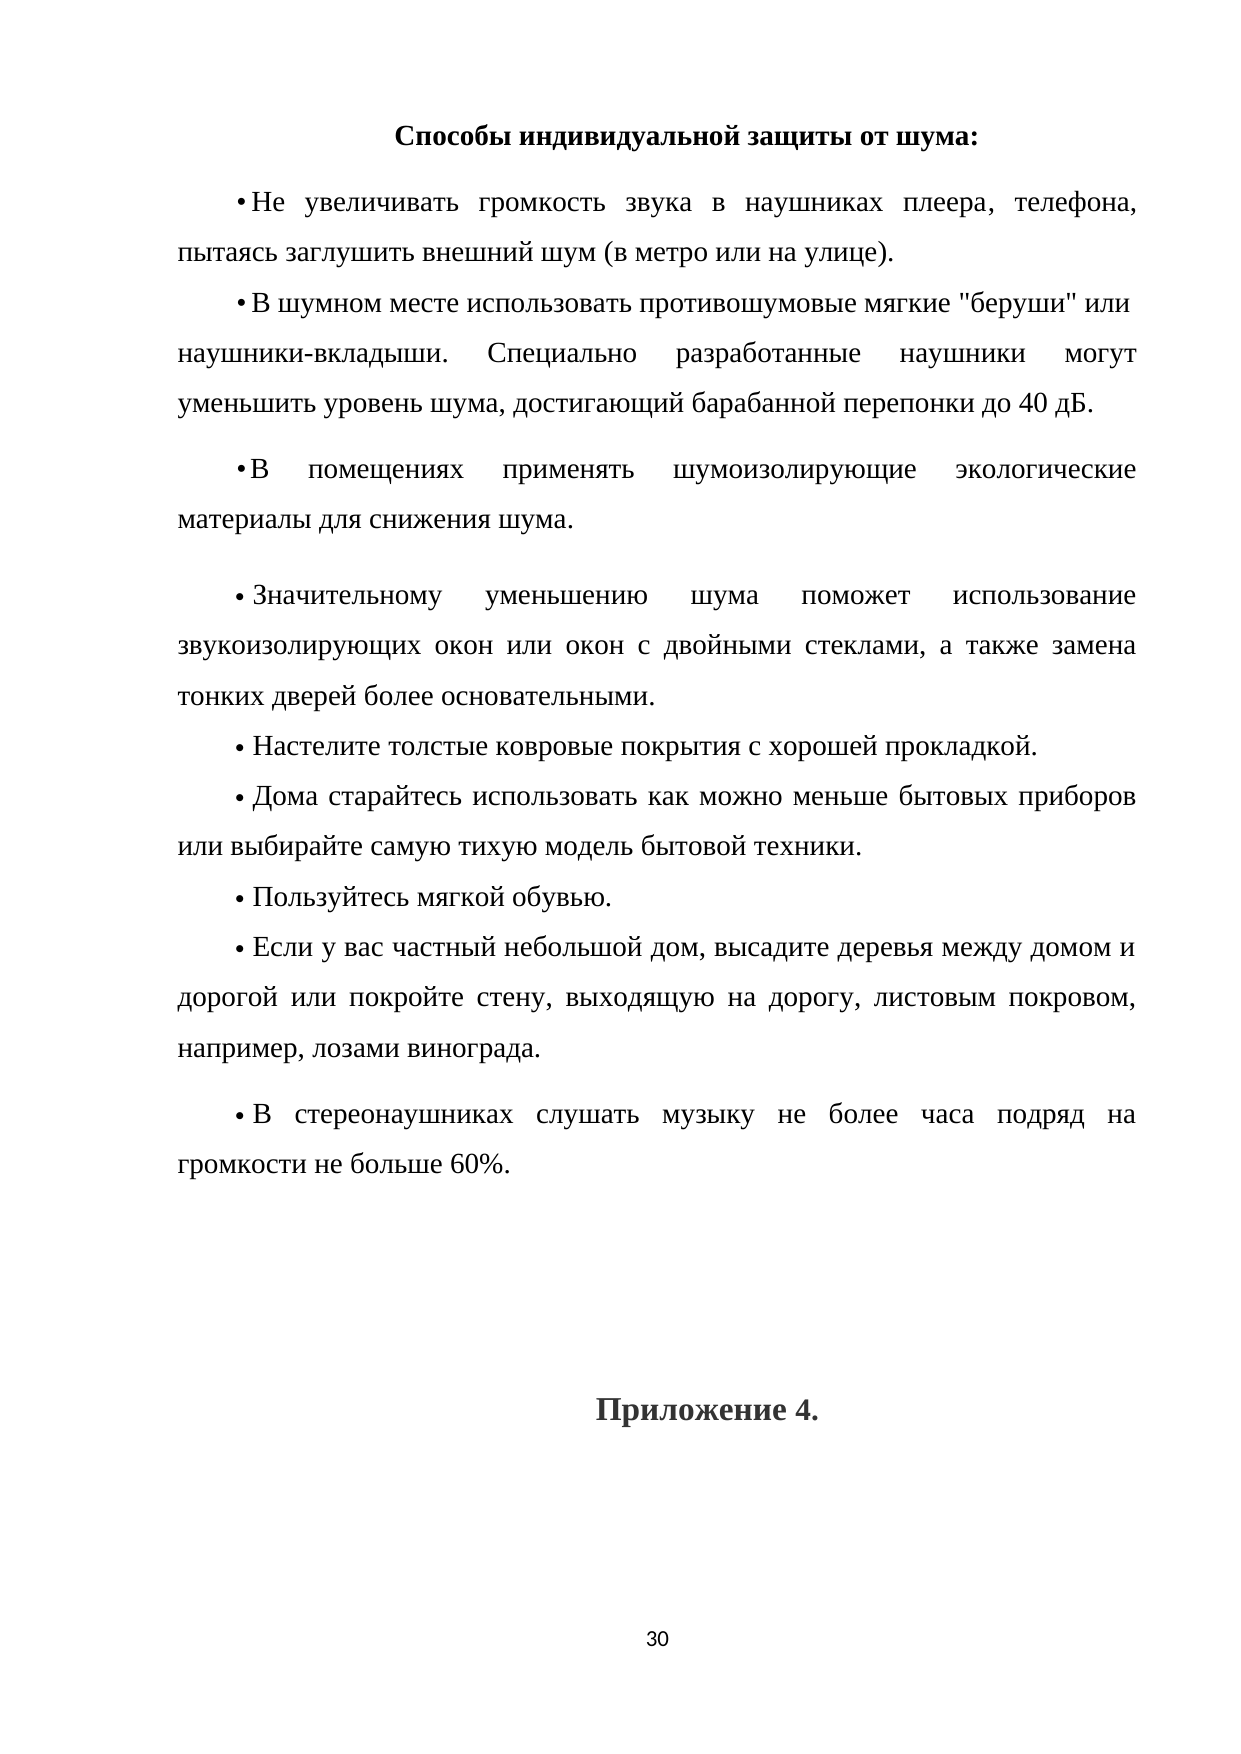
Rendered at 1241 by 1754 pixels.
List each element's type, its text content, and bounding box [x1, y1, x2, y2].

list Не увеличивать громкость звука в наушниках плеера, телефона, пытаясь заглушить внешний шум (в метро или на улице). [177, 184, 1137, 268]
list В стереонаушниках слушать музыку не более часа подряд на громкости не больше 60%. [177, 1096, 1137, 1179]
text Способы индивидуальной защиты от шума: [177, 118, 1137, 152]
list Настелите толстые ковровые покрытия с хорошей прокладкой. [177, 728, 1137, 761]
list Пользуйтесь мягкой обувью. [177, 879, 1137, 912]
text наушники-вкладыши. Специально разработанные наушники могут уменьшить уровень шума, достигающий барабанной перепонки до 40 дБ. [177, 335, 1137, 419]
list Если у вас частный небольшой дом, высадите деревья между домом и дорогой или покройте стену, выходящую на дорогу, листовым покровом, например, лозами винограда. [177, 929, 1137, 1063]
list В шумном месте использовать противошумовые мягкие "беруши" или [177, 285, 1137, 318]
text Приложение 4. [277, 1389, 1137, 1427]
list Значительному уменьшению шума поможет использование звукоизолирующих окон или окон с двойными стеклами, а также замена тонких дверей более основательными. [177, 577, 1137, 711]
list В помещениях применять шумоизолирующие экологические материалы для снижения шума. [177, 451, 1137, 535]
list Дома старайтесь использовать как можно меньше бытовых приборов или выбирайте самую тихую модель бытовой техники. [177, 778, 1137, 862]
